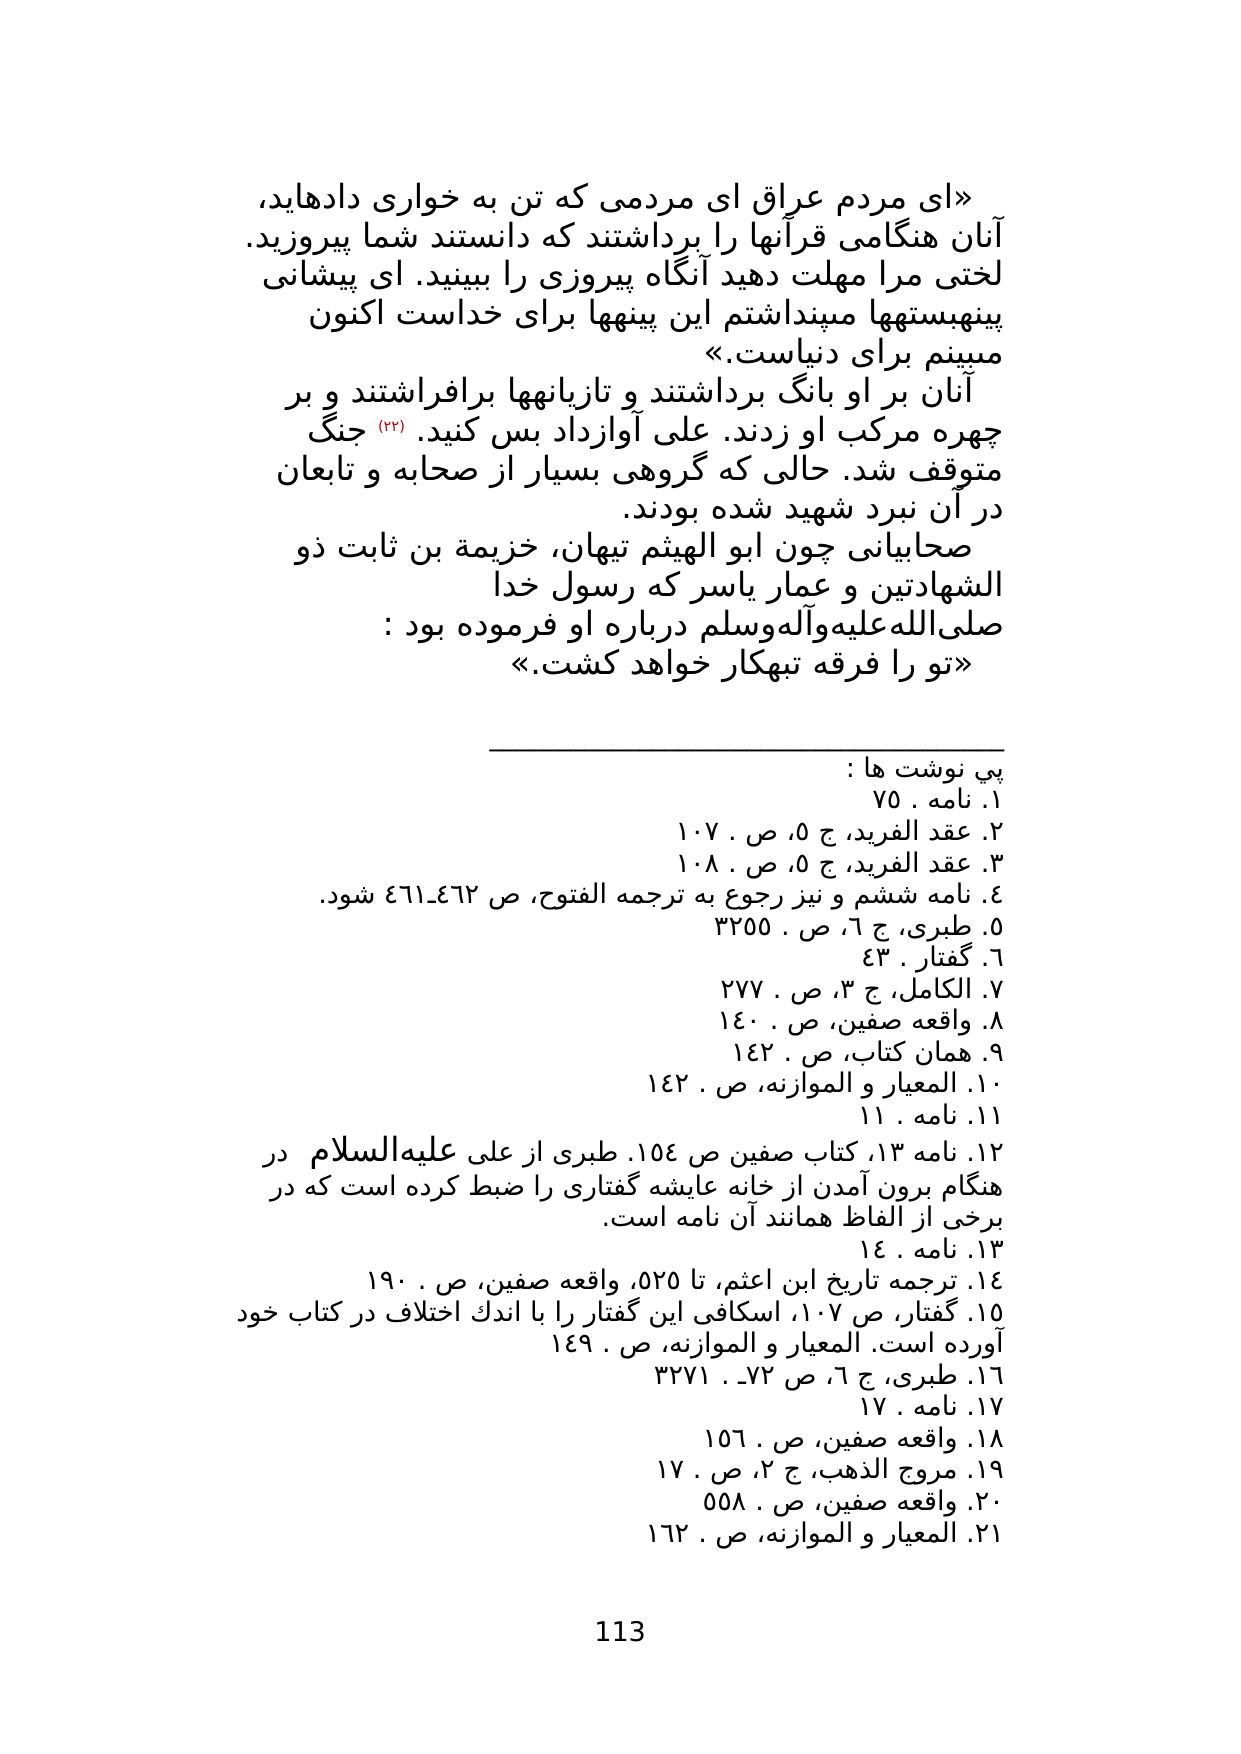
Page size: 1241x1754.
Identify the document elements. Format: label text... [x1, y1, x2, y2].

text ١٠. المعيار و الموازنه، ص . ١٤٢ [236, 1068, 1004, 1099]
text ١٣. نامه . ١٤ [236, 1233, 1004, 1264]
text ١٩. مروج الذهب، ج ٢، ص . ١٧ [236, 1454, 1004, 1485]
text آنان بر او بانگ برداشتند و تازيانه‏ها برافراشتند و بر چهره مركب او زدند. على آوازداد بس كنيد. (٢٢) جنگ متوقف شد. حالى كه گروهى بسيار از صحابه و تابعان در آن نبرد شهيد شده بودند. [236, 371, 1004, 527]
text ٩. همان كتاب، ص . ١٤٢ [236, 1036, 1004, 1068]
text ١٨. واقعه صفين، ص . ١٥٦ [236, 1422, 1004, 1454]
text ١١. نامه . ١١ [236, 1099, 1004, 1131]
text ٧. الكامل، ج ٣، ص . ٢٧٧ [236, 973, 1004, 1005]
text «تو را فرقه تبهكار خواهد كشت.» [236, 643, 1004, 682]
text ٢. عقد الفريد، ج ٥، ص . ١٠٧ [236, 815, 1004, 847]
text ٦. گفتار . ٤٣ [236, 942, 1004, 973]
text ٥. طبرى، ج ٦، ص . ٣٢٥٥ [236, 910, 1004, 942]
text ٢١. المعيار و الموازنه، ص . ١٦٢ [236, 1517, 1004, 1548]
text ١٥. گفتار، ص ١٠٧، اسكافى اين گفتار را با اندك اختلاف در كتاب خود آورده است. المعيار و الموازنه، ص . ١٤٩ [236, 1296, 1004, 1359]
text ٤. نامه ششم و نيز رجوع به ترجمه الفتوح، ص ٤٦٢ـ٤٦١ شود. [236, 878, 1004, 910]
text ١. نامه . ٧٥ [236, 784, 1004, 815]
text ١٦. طبرى، ج ٦، ص ٧٢ـ . ٣٢٧١ [236, 1359, 1004, 1391]
text ٢٠. واقعه صفين، ص . ٥٥٨ [236, 1485, 1004, 1517]
text ١٢. نامه ١٣، كتاب صفين ص ١٥٤. طبرى از على عليه‌السلام در هنگام برون آمدن از خانه عايشه گفتارى را ضبط كرده است كه در برخى از الفاظ همانند آن نامه است. [236, 1131, 1004, 1233]
text صحابيانى چون ابو الهيثم تيهان، خزيمة بن ثابت ذو الشهادتين و عمار ياسر كه رسول خدا صلى‌الله‌عليه‌وآله‌وسلم درباره او فرموده بود : [236, 527, 1004, 643]
text ٣. عقد الفريد، ج ٥، ص . ١٠٨ [236, 847, 1004, 878]
text «اى مردم عراق اى مردمى كه تن به خوارى داده‏ايد، آنان هنگامى قرآنها را برداشتند كه دانستند شما پيروزيد. لختى مرا مهلت دهيد آنگاه پيروزى را ببينيد. اى پيشانى پينه‏بسته‏ها مى‏پنداشتم اين پينه‏ها براى خداست اكنون مى‏بينم براى دنياست.» [236, 177, 1004, 371]
text پي نوشت ها : [236, 752, 1004, 784]
text ٨. واقعه صفين، ص . ١٤٠ [236, 1005, 1004, 1036]
text ______________________________________ [236, 721, 1004, 752]
text ١٤. ترجمه تاريخ ابن اعثم، تا ٥٢٥، واقعه صفين، ص . ١٩٠ [236, 1264, 1004, 1296]
text ١٧. نامه . ١٧ [236, 1391, 1004, 1422]
